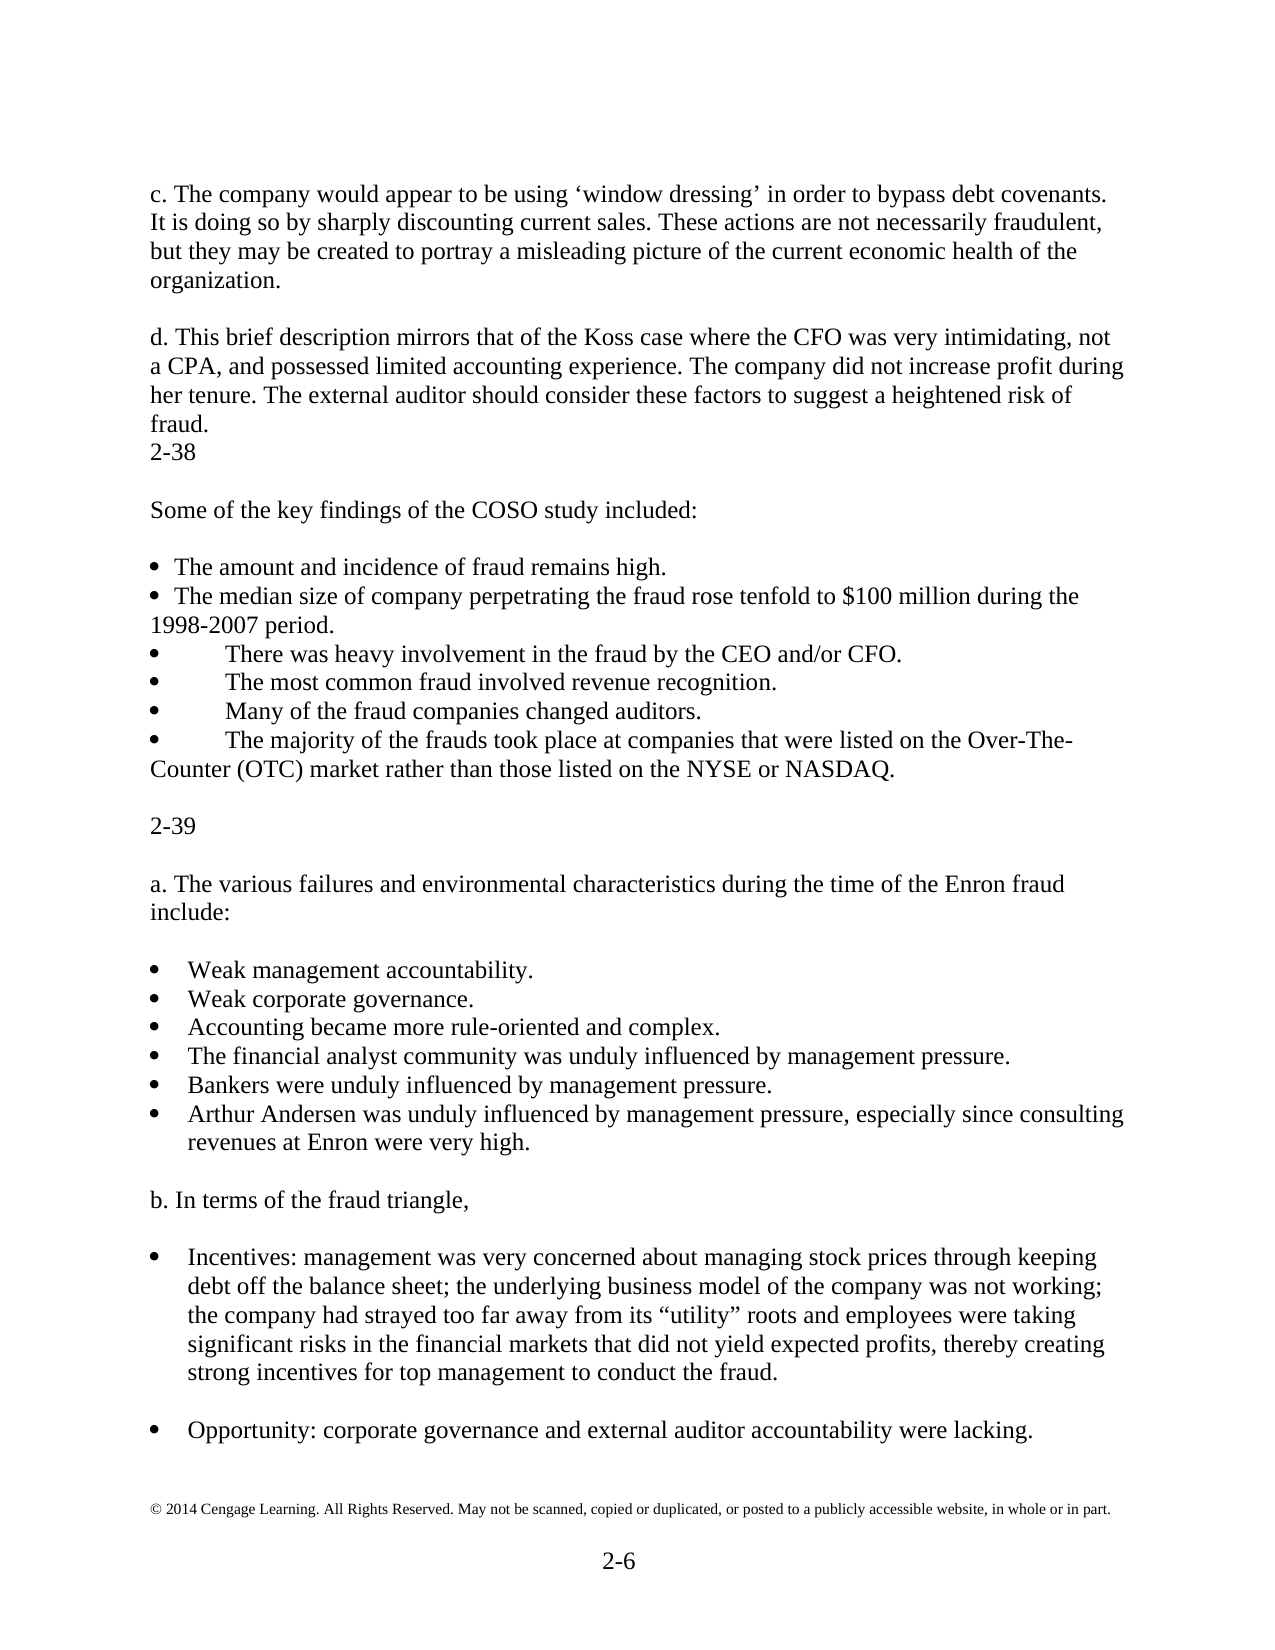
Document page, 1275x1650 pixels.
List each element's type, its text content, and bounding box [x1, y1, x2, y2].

text c. The company would appear to be using ‘window dressing’ in order to bypass debt covenants. It is doing so by sharply discounting current sales. These actions are not necessarily fraudulent, but they may be created to portray a misleading picture of the current economic health of the organization. [150, 179, 1125, 294]
text Some of the key findings of the COSO study included: [150, 495, 1125, 524]
list Many of the fraud companies changed auditors. [150, 696, 1125, 725]
list Arthur Andersen was unduly influenced by management pressure, especially since consulting revenues at Enron were very high. [150, 1099, 1125, 1156]
text a. The various failures and environmental characteristics during the time of the Enron fraud include: [150, 869, 1125, 926]
list The amount and incidence of fraud remains high. [150, 552, 1125, 581]
text 2-39 [150, 811, 1125, 840]
list The majority of the frauds took place at companies that were listed on the Over-The-Counter (OTC) market rather than those listed on the NYSE or NASDAQ. [150, 725, 1125, 782]
list The most common fraud involved revenue recognition. [150, 667, 1125, 696]
list Weak corporate governance. [150, 984, 1125, 1012]
list The financial analyst community was unduly influenced by management pressure. [150, 1041, 1125, 1070]
text d. This brief description mirrors that of the Koss case where the CFO was very intimidating, not a CPA, and possessed limited accounting experience. The company did not increase profit during her tenure. The external auditor should consider these factors to suggest a heightened risk of fraud. [150, 322, 1125, 437]
list Incentives: management was very concerned about managing stock prices through keeping debt off the balance sheet; the underlying business model of the company was not working; the company had strayed too far away from its “utility” roots and employees were taking significant risks in the financial markets that did not yield expected profits, thereby creating strong incentives for top management to conduct the fraud. [150, 1242, 1125, 1386]
list The median size of company perpetrating the fraud rose tenfold to $100 million during the 1998-2007 period. [150, 581, 1125, 639]
text b. In terms of the fraud triangle, [150, 1185, 1125, 1214]
list Weak management accountability. [150, 955, 1125, 984]
list There was heavy involvement in the fraud by the CEO and/or CFO. [150, 639, 1125, 667]
text 2-38 [150, 437, 1125, 466]
list Bankers were unduly influenced by management pressure. [150, 1070, 1125, 1099]
list Accounting became more rule-oriented and complex. [150, 1012, 1125, 1041]
list Opportunity: corporate governance and external auditor accountability were lacking. [150, 1415, 1125, 1444]
